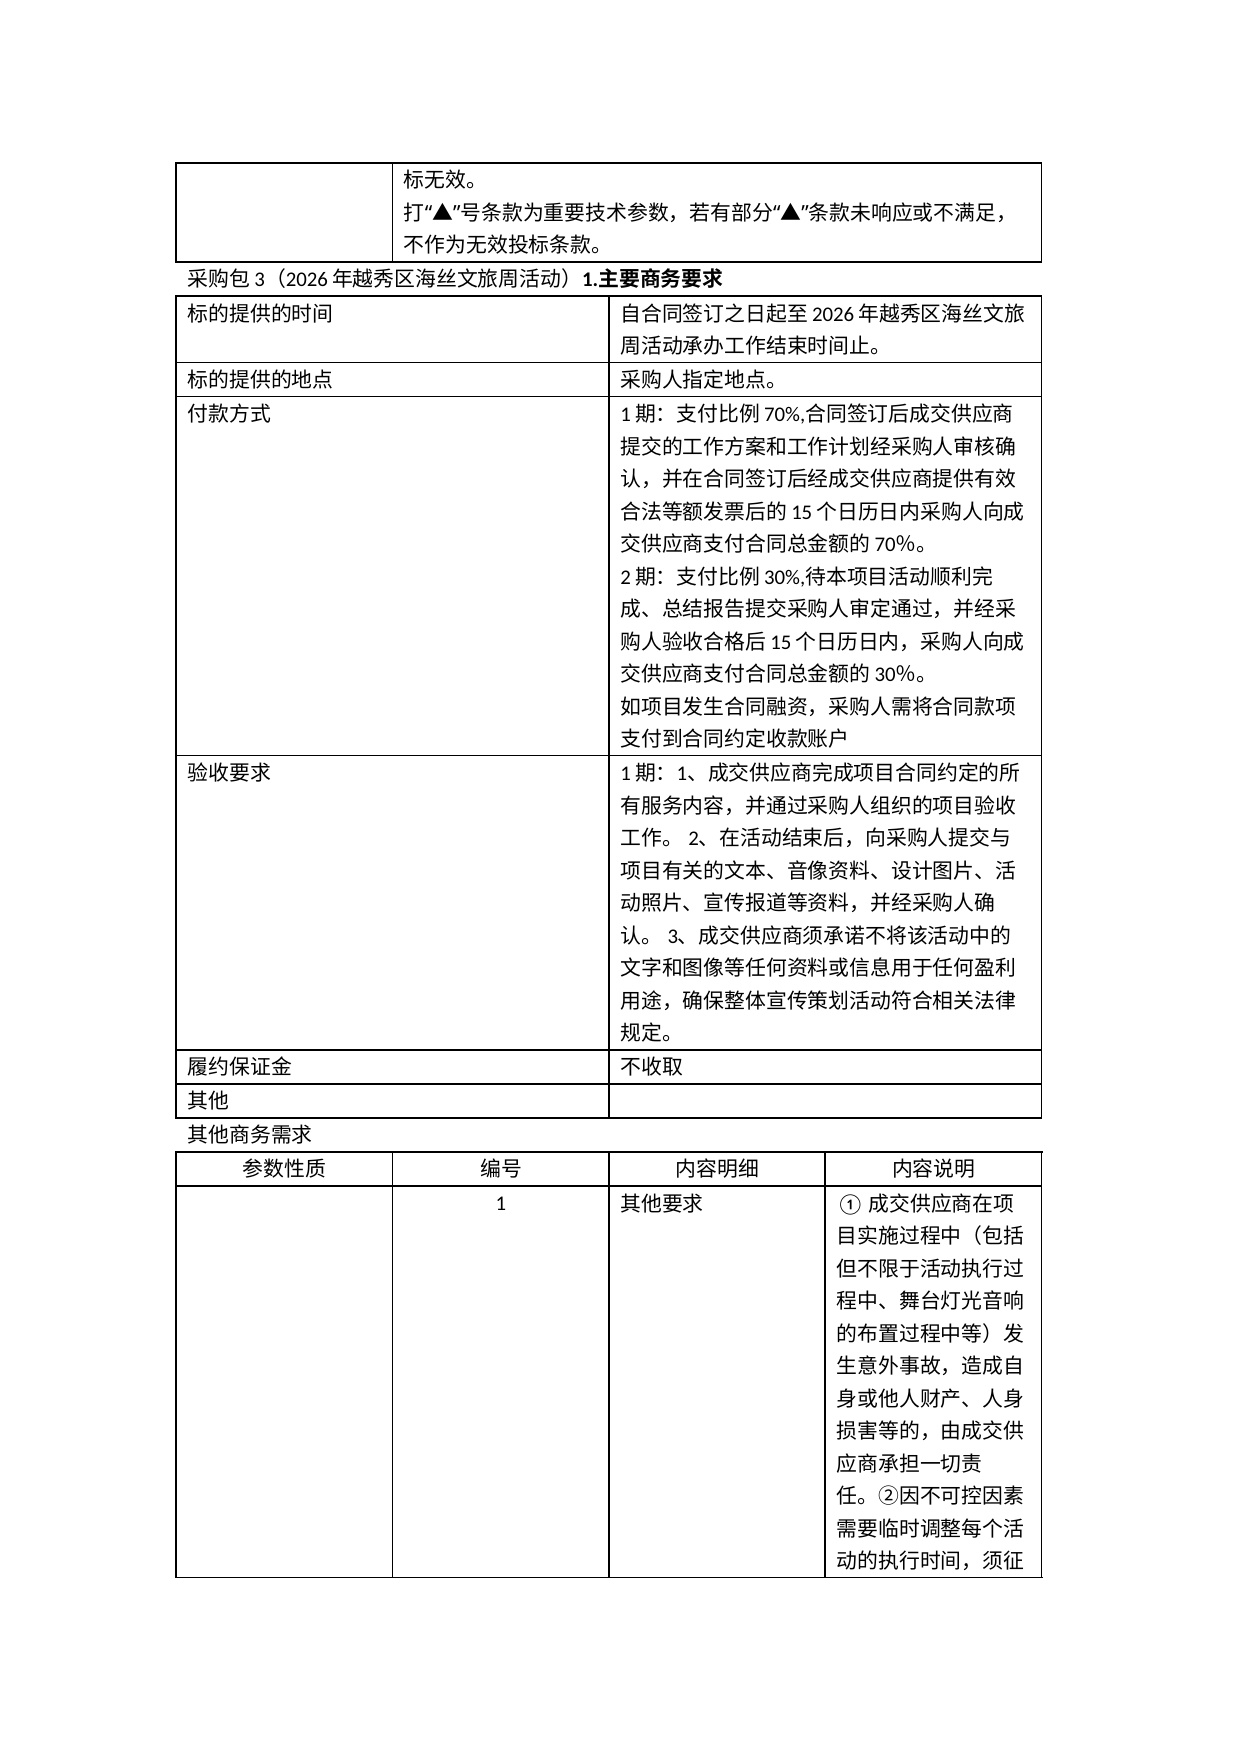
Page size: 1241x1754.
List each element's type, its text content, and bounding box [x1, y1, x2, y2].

table_cell 其他 [177, 1085, 608, 1117]
table_header 自合同签订之日起至2026年越秀区海丝文旅周活动承办工作结束时间止。 [610, 297, 1041, 362]
table_header 内容说明 [826, 1153, 1041, 1185]
table_cell 标的提供的地点 [177, 363, 608, 396]
table_cell 验收要求 [177, 756, 608, 1049]
text 采购包3（2026年越秀区海丝文旅周活动）1.主要商务要求 [187, 263, 1053, 295]
table_header 标的提供的时间 [177, 297, 608, 362]
table_header 编号 [393, 1153, 608, 1185]
table_cell 采购人指定地点。 [610, 363, 1041, 396]
table_cell 1期：1、成交供应商完成项目合同约定的所有服务内容，并通过采购人组织的项目验收工作。 2、在活动结束后，向采购人提交与项目有关的文本、音像资料、设计图片、活动照片、宣传报道等资料，并经采购人确认。 3、成交供应商须承诺不将该活动中的文字和图像等任何资料或信息用于任何盈利用途，确保整体宣传策划活动符合相关法律规定。 [610, 756, 1041, 1049]
table_header 参数性质 [177, 1153, 392, 1185]
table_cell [393, 164, 1041, 261]
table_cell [826, 1187, 1041, 1577]
table_cell 付款方式 [177, 397, 608, 755]
table_cell [177, 1187, 392, 1577]
table_header 内容明细 [610, 1153, 824, 1185]
table_cell 不收取 [610, 1051, 1041, 1083]
table_cell 履约保证金 [177, 1051, 608, 1083]
table_cell 说明 [177, 164, 392, 261]
table_cell [610, 1085, 1041, 1117]
table_cell 其他要求 [610, 1187, 824, 1577]
text 其他商务需求 [187, 1118, 1053, 1151]
table_cell 1期：支付比例70%,合同签订后成交供应商提交的工作方案和工作计划经采购人审核确认，并在合同签订后经成交供应商提供有效合法等额发票后的15个日历日内采购人向成交供应商支付合同总金额的70％。 2期：支付比例30%,待本项目活动顺利完成、总结报告提交采购人审定通过，并经采购人验收合格后15个日历日内，采购人向成交供应商支付合同总金额的30％。 如项目发生合同融资，采购人需将合同款项支付到合同约定收款账户 [610, 397, 1041, 755]
table_cell 1 [393, 1187, 608, 1577]
